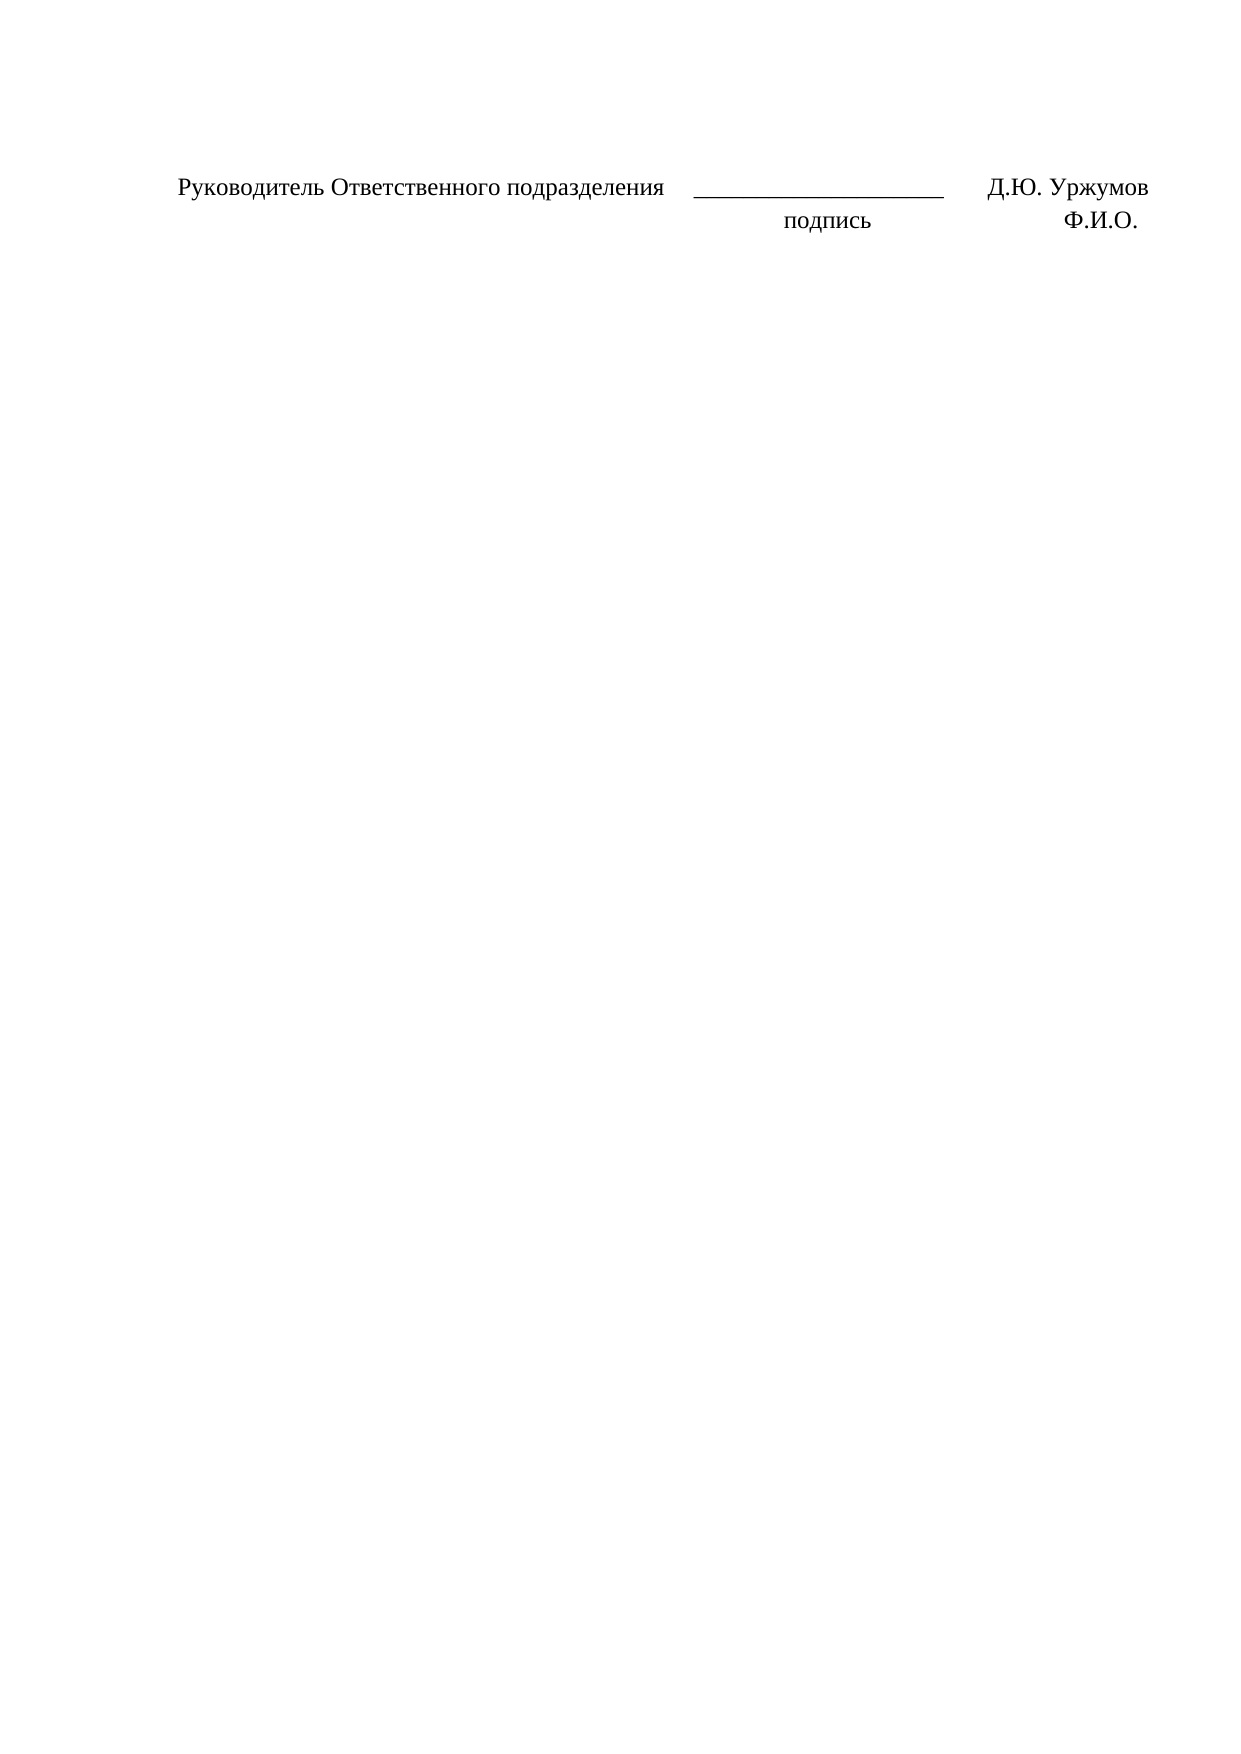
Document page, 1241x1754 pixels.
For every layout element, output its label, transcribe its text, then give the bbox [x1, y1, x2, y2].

text Руководитель Ответственного подразделения ____________________ Д.Ю. Уржумов [177, 172, 1152, 201]
text подпись Ф.И.О. [177, 205, 1152, 234]
